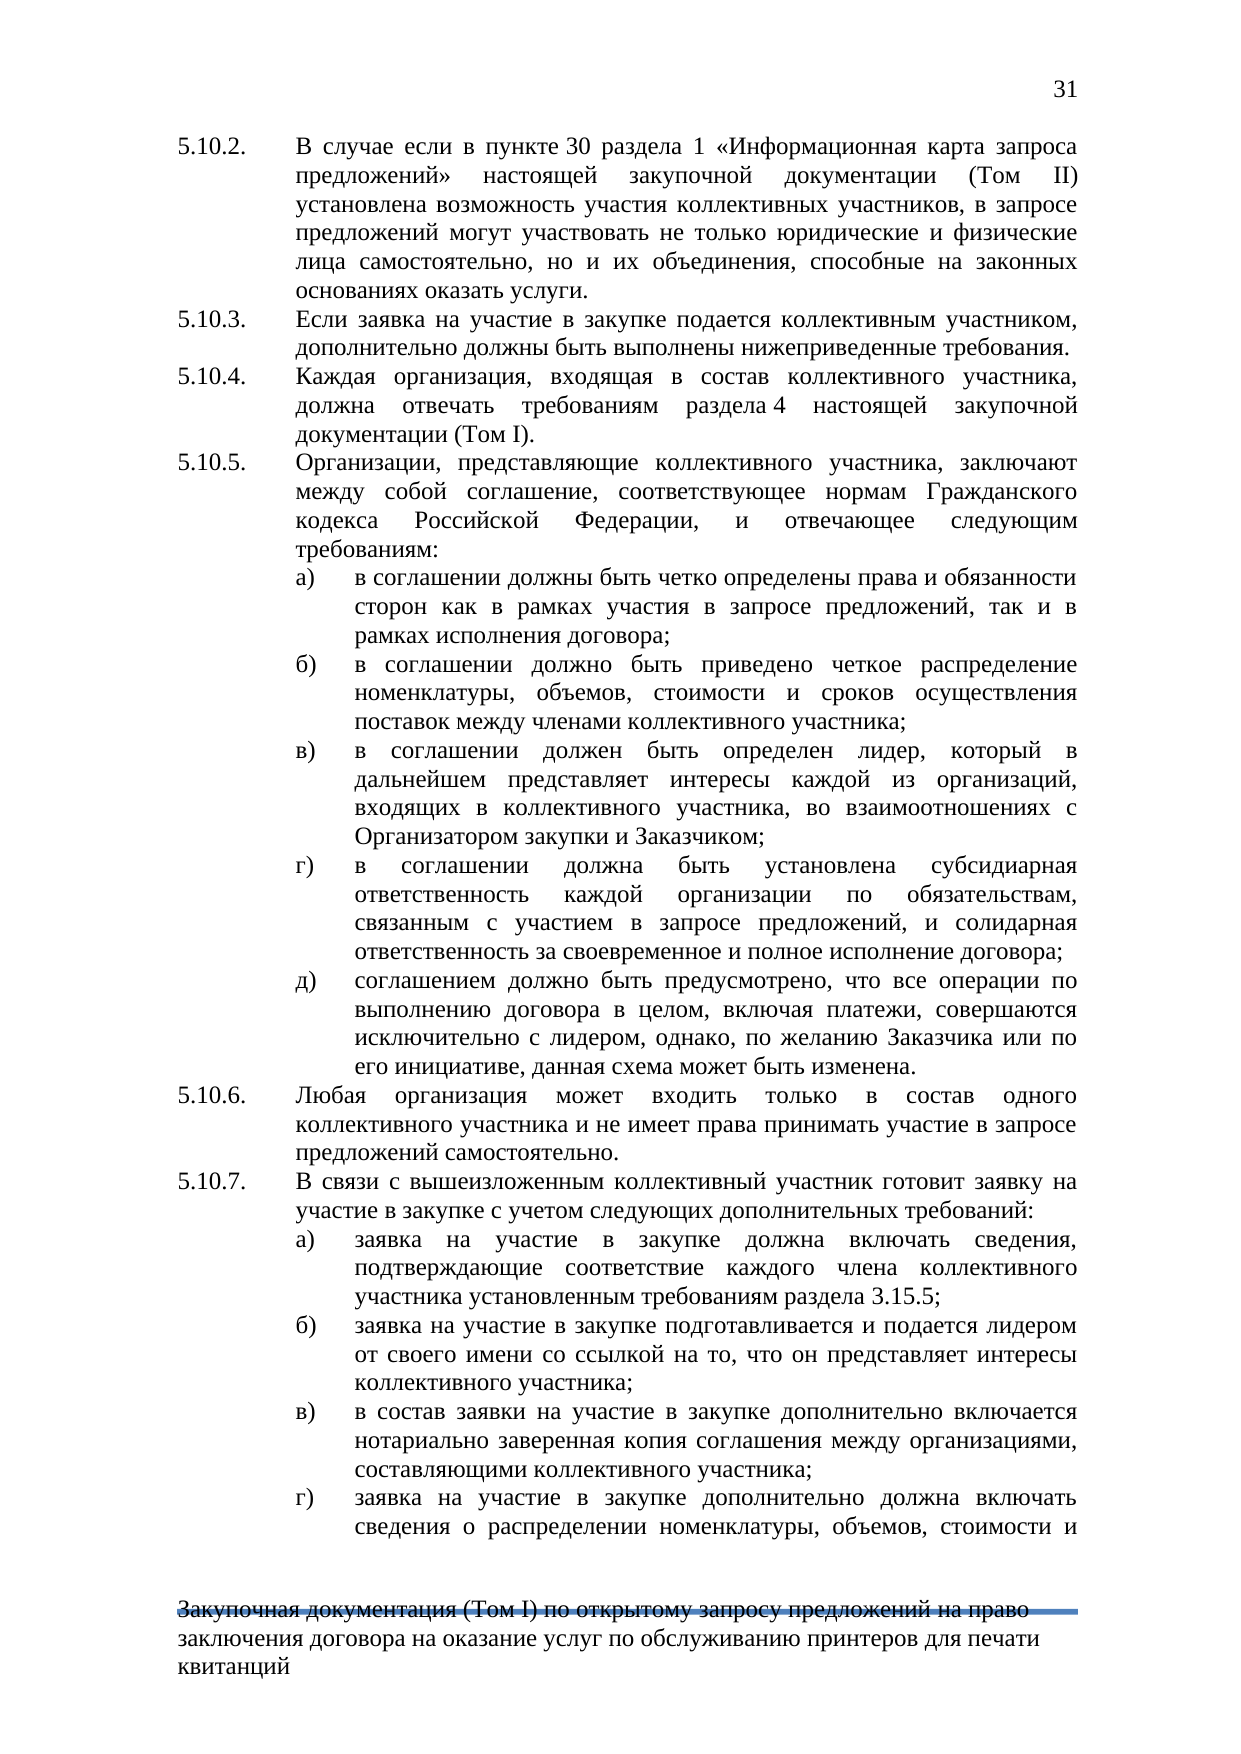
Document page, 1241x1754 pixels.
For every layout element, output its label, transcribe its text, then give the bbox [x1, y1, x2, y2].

list Каждая организация, входящая в состав коллективного участника, должна отвечать требованиям раздела 4 настоящей закупочной документации (Том I). [177, 361, 1078, 447]
list заявка на участие в закупке подготавливается и подается лидером от своего имени со ссылкой на то, что он представляет интересы коллективного участника; [295, 1310, 1078, 1396]
list В случае если в пункте 30 раздела 1 «Информационная карта запроса предложений» настоящей закупочной документации (Том II) установлена возможность участия коллективных участников, в запросе предложений могут участвовать не только юридические и физические лица самостоятельно, но и их объединения, способные на законных основаниях оказать услуги. [177, 131, 1078, 304]
list В связи с вышеизложенным коллективный участник готовит заявку на участие в закупке с учетом следующих дополнительных требований: [177, 1166, 1078, 1224]
list в состав заявки на участие в закупке дополнительно включается нотариально заверенная копия соглашения между организациями, составляющими коллективного участника; [295, 1396, 1078, 1482]
list в соглашении должен быть определен лидер, который в дальнейшем представляет интересы каждой из организаций, входящих в коллективного участника, во взаимоотношениях с Организатором закупки и Заказчиком; [295, 735, 1078, 850]
list в соглашении должны быть четко определены права и обязанности сторон как в рамках участия в запросе предложений, так и в рамках исполнения договора; [295, 562, 1078, 649]
list Организации, представляющие коллективного участника, заключают между собой соглашение, соответствующее нормам Гражданского кодекса Российской Федерации, и отвечающее следующим требованиям: [177, 447, 1078, 562]
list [295, 1482, 1078, 1540]
list Если заявка на участие в закупке подается коллективным участником, дополнительно должны быть выполнены нижеприведенные требования. [177, 304, 1078, 361]
list в соглашении должна быть установлена субсидиарная ответственность каждой организации по обязательствам, связанным с участием в запросе предложений, и солидарная ответственность за своевременное и полное исполнение договора; [295, 850, 1078, 965]
list заявка на участие в закупке должна включать сведения, подтверждающие соответствие каждого члена коллективного участника установленным требованиям раздела 3.15.5; [295, 1224, 1078, 1310]
list соглашением должно быть предусмотрено, что все операции по выполнению договора в целом, включая платежи, совершаются исключительно с лидером, однако, по желанию Заказчика или по его инициативе, данная схема может быть изменена. [295, 965, 1078, 1080]
list Любая организация может входить только в состав одного коллективного участника и не имеет права принимать участие в запросе предложений самостоятельно. [177, 1080, 1078, 1166]
list в соглашении должно быть приведено четкое распределение номенклатуры, объемов, стоимости и сроков осуществления поставок между членами коллективного участника; [295, 649, 1078, 735]
